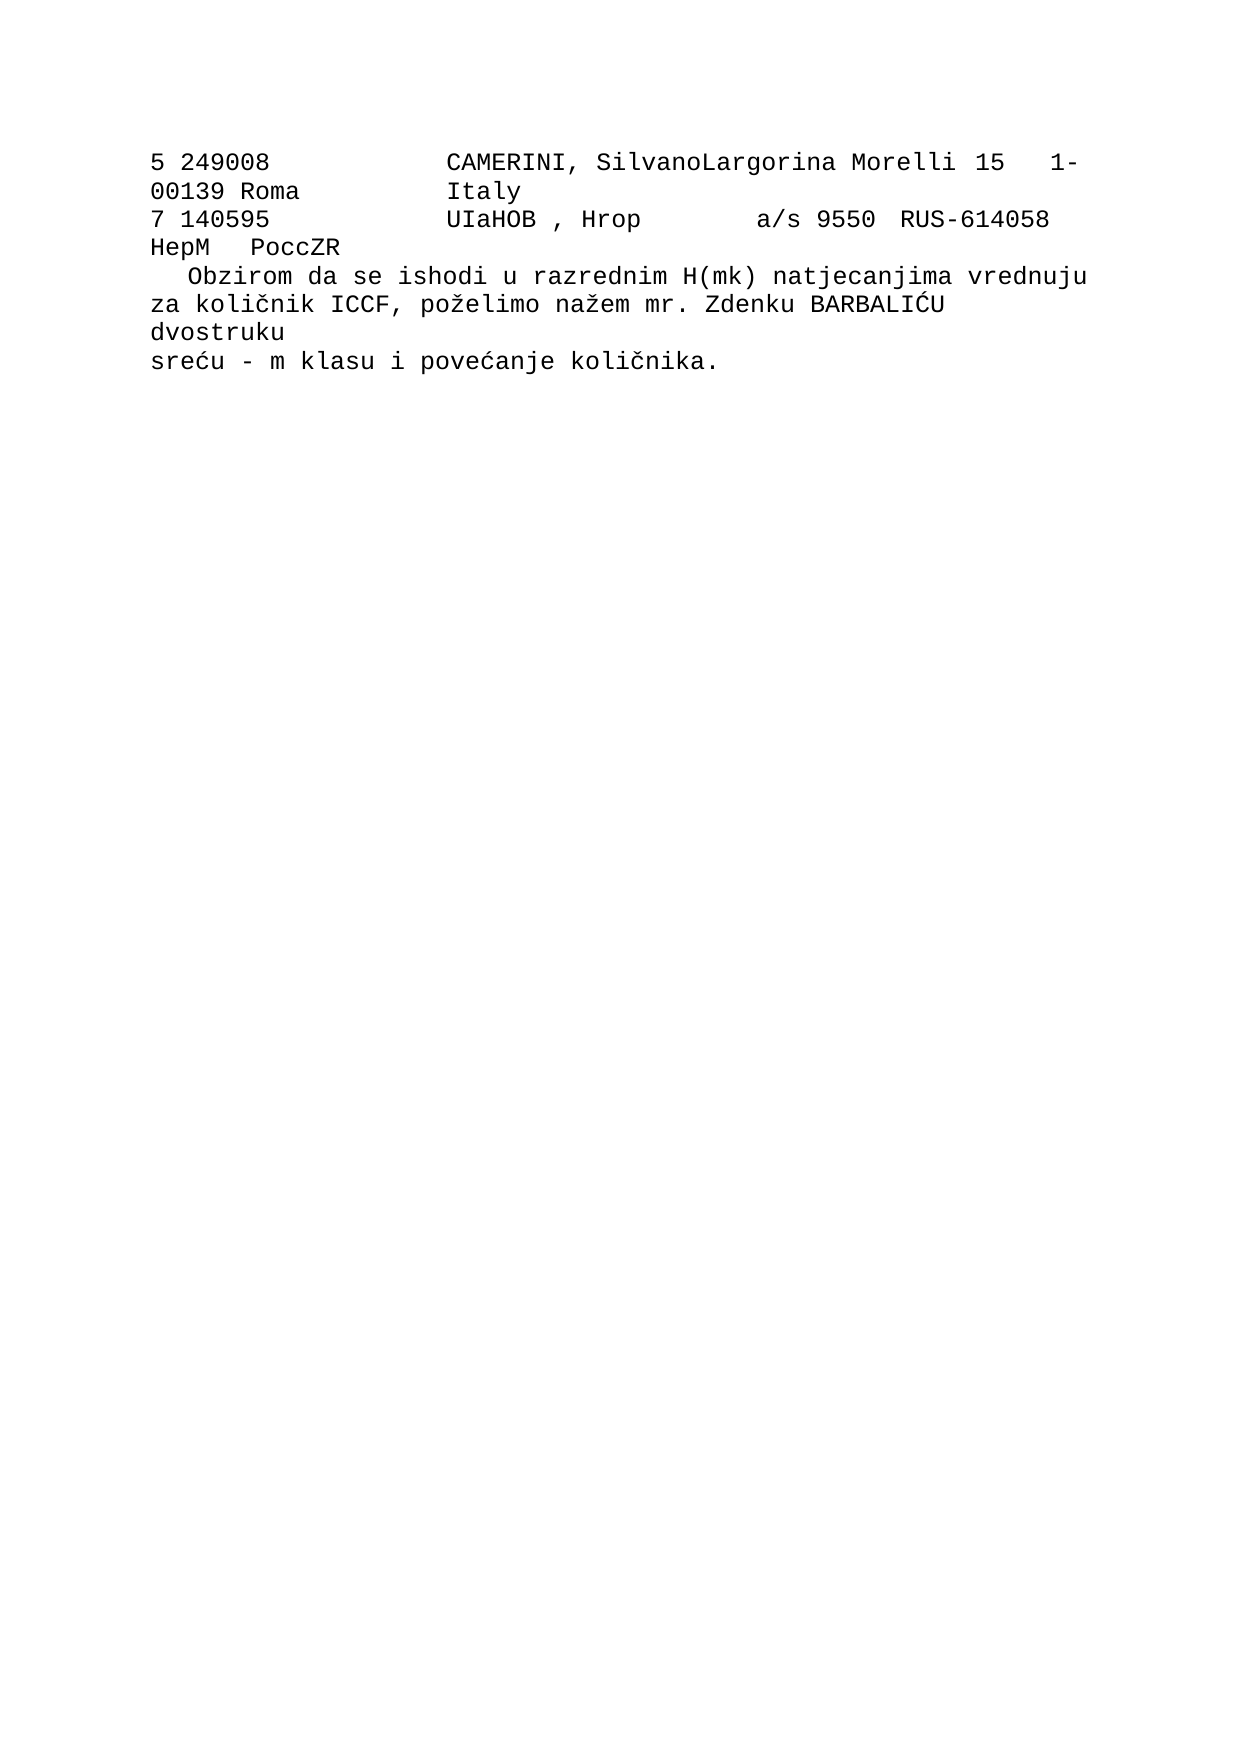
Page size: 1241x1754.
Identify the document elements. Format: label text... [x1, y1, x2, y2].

text Obzirom da se ishodi u razrednim H(mk) natjecanjima vrednuju za količnik ICCF, poželimo nažem mr. Zdenku BARBALIĆU dvostruku sreću - m klasu i povećanje količnika. [150, 263, 1090, 377]
text 7 140595 UIaHOB , Hrop a/s 9550 RUS-614058 HepM PoccZR [150, 207, 1090, 263]
text 5 249008 CAMERINI, Silvano Largorina Morelli 15 1-00139 Roma Italy [150, 150, 1090, 207]
